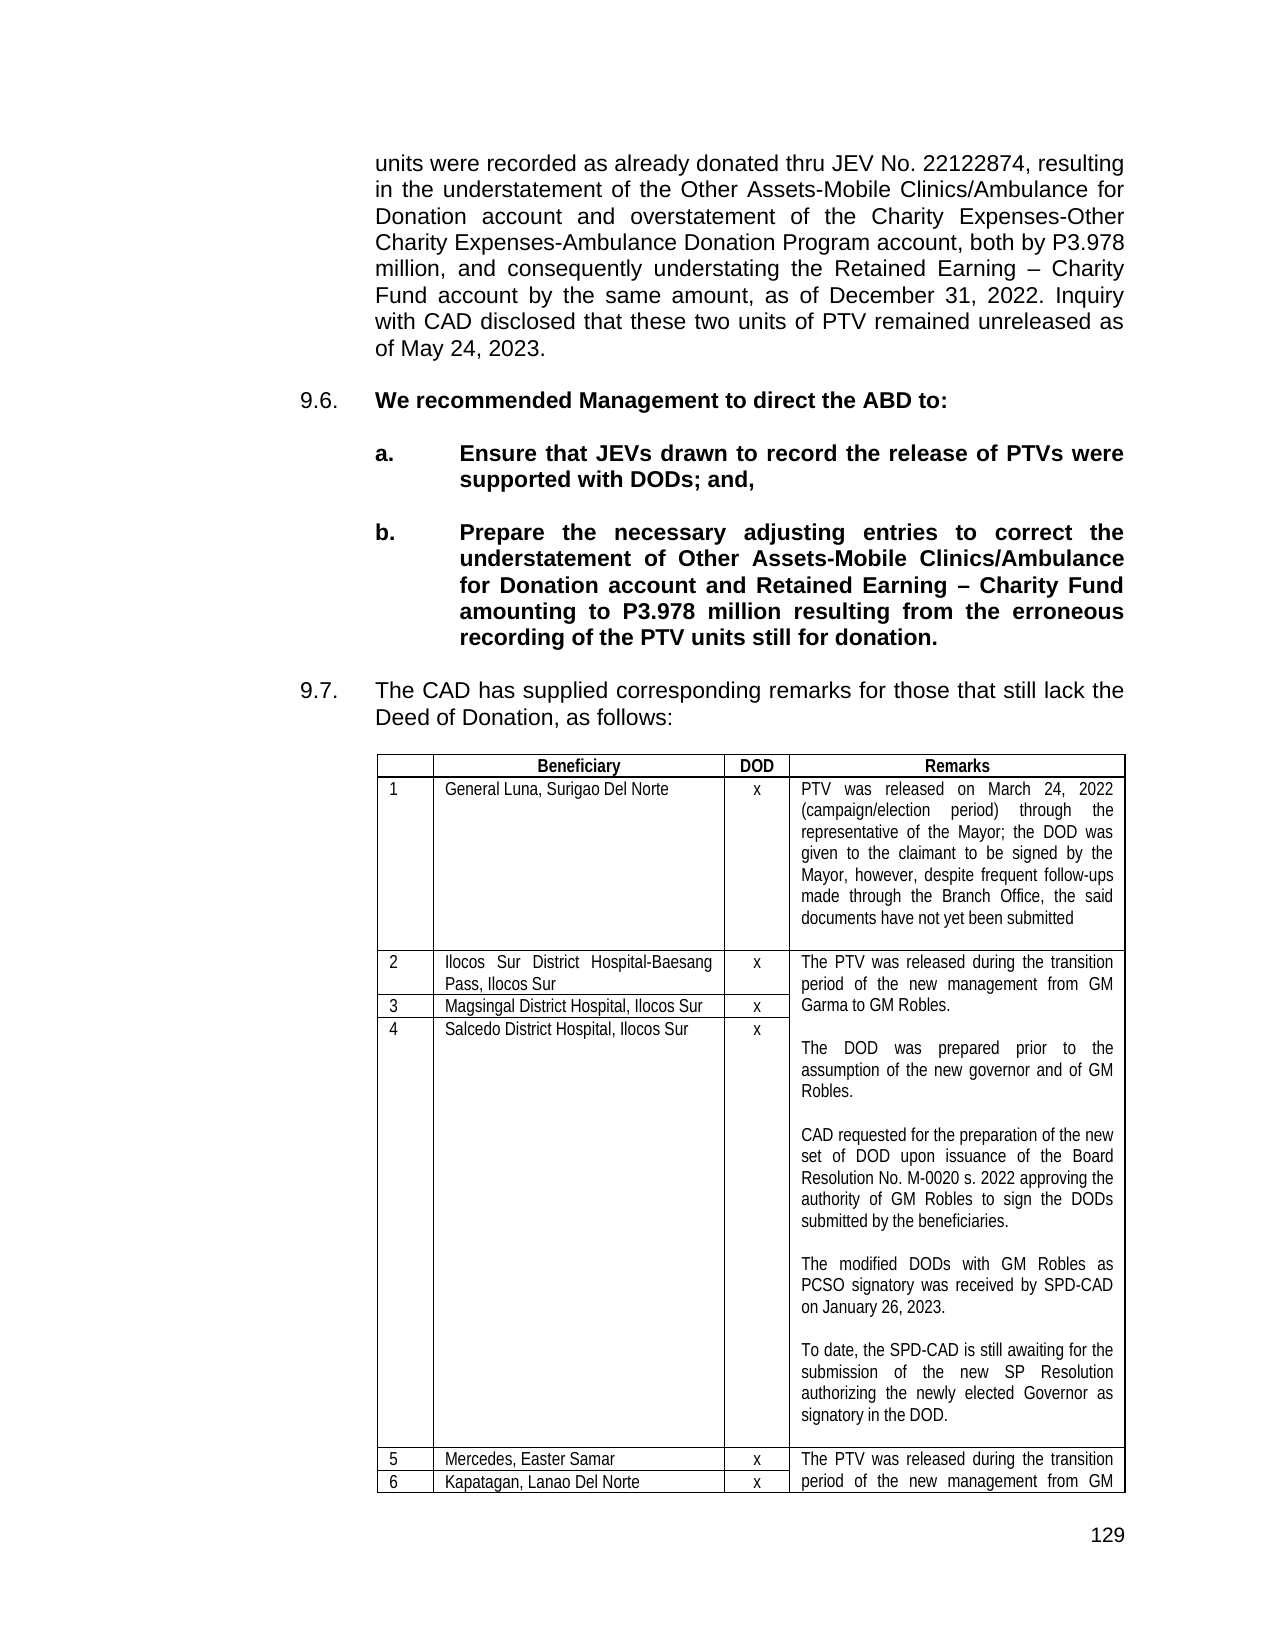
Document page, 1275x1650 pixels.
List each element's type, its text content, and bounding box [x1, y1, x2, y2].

table_cell 4 [378, 1018, 433, 1447]
list We recommended Management to direct the ABD to: [300, 387, 1125, 413]
table_cell 6 [378, 1471, 433, 1492]
table_cell x [725, 1471, 789, 1492]
table_cell 2 [378, 951, 433, 994]
table_cell Ilocos Sur District Hospital-Baesang Pass, Ilocos Sur [434, 951, 724, 994]
table_cell The PTV was released during the transition period of the new management from GM Garma to GM Robles. The DOD was prepared prior to the assumption of the new governor and of GM Robles. CAD requested for the preparation of the new set of DOD upon issuance of the Board Resolution No. M-0020 s. 2022 approving the authority of GM Robles to sign the DODs submitted by the beneficiaries. The modified DODs with GM Robles as PCSO signatory was received by SPD-CAD on January 26, 2023. To date, the SPD-CAD is still awaiting for the submission of the new SP Resolution authorizing the newly elected Governor as signatory in the DOD. [790, 951, 1124, 1447]
table_cell 1 [378, 778, 433, 950]
table_cell General Luna, Surigao Del Norte [434, 778, 724, 950]
table_cell Magsingal District Hospital, Ilocos Sur [434, 995, 724, 1017]
table_cell 5 [378, 1448, 433, 1469]
table_cell x [725, 995, 789, 1017]
table_header [378, 755, 433, 776]
table_cell Salcedo District Hospital, Ilocos Sur [434, 1018, 724, 1447]
table_cell PTV was released on March 24, 2022 (campaign/election period) through the representative of the Mayor; the DOD was given to the claimant to be signed by the Mayor, however, despite frequent follow-ups made through the Branch Office, the said documents have not yet been submitted [790, 778, 1124, 950]
table_cell Kapatagan, Lanao Del Norte [434, 1471, 724, 1492]
table_cell x [725, 1448, 789, 1469]
table_header DOD [725, 755, 789, 776]
table_cell Mercedes, Easter Samar [434, 1448, 724, 1469]
table_cell x [725, 778, 789, 950]
list Prepare the necessary adjusting entries to correct the understatement of Other Assets-Mobile Clinics/Ambulance for Donation account and Retained Earning – Charity Fund amounting to P3.978 million resulting from the erroneous recording of the PTV units still for donation. [375, 519, 1125, 651]
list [300, 150, 1125, 361]
table_cell 3 [378, 995, 433, 1017]
table_cell x [725, 1018, 789, 1447]
list Ensure that JEVs drawn to record the release of PTVs were supported with DODs; and, [375, 440, 1125, 493]
table_header Remarks [790, 755, 1124, 776]
list The CAD has supplied corresponding remarks for those that still lack the Deed of Donation, as follows: [300, 677, 1125, 730]
table_cell x [725, 951, 789, 994]
table_header Beneficiary [434, 755, 724, 776]
